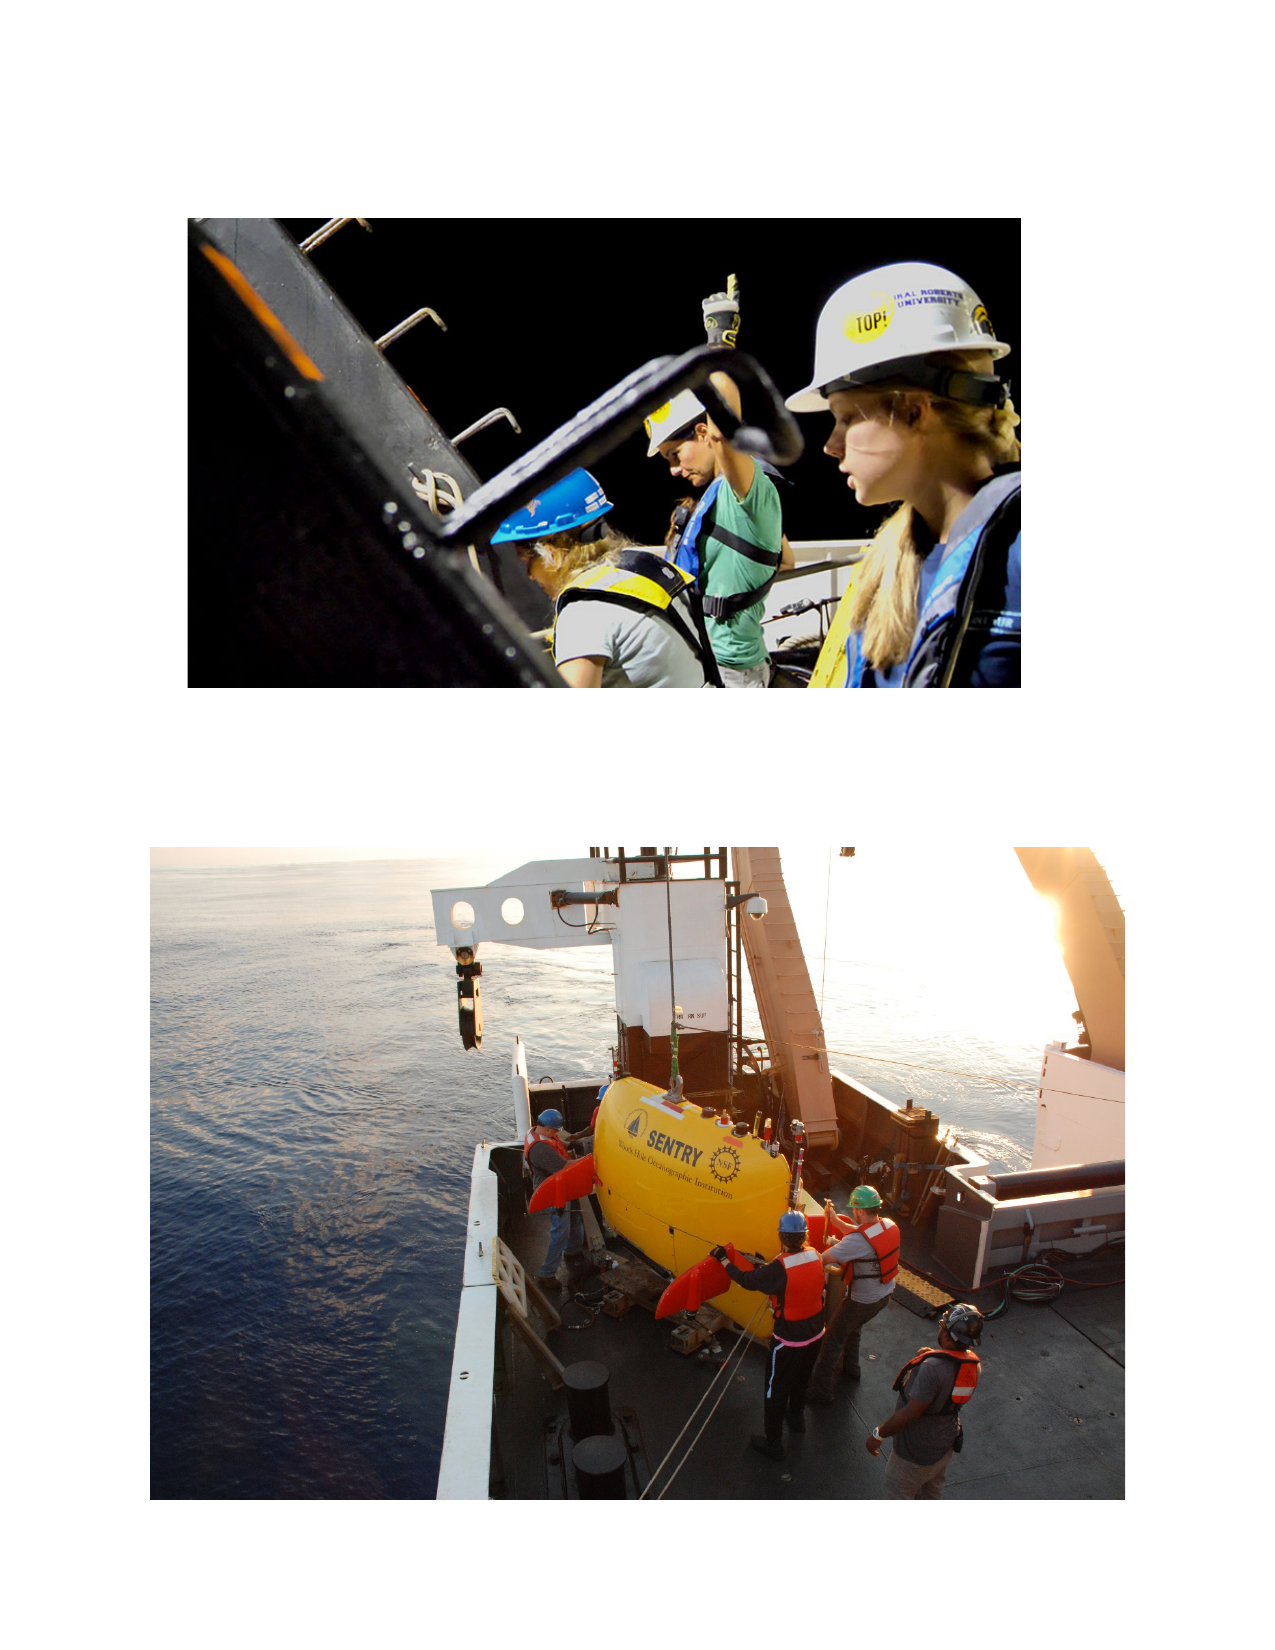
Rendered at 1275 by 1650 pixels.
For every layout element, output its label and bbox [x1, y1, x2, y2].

picture [187, 218, 1021, 688]
picture [150, 847, 1125, 1500]
